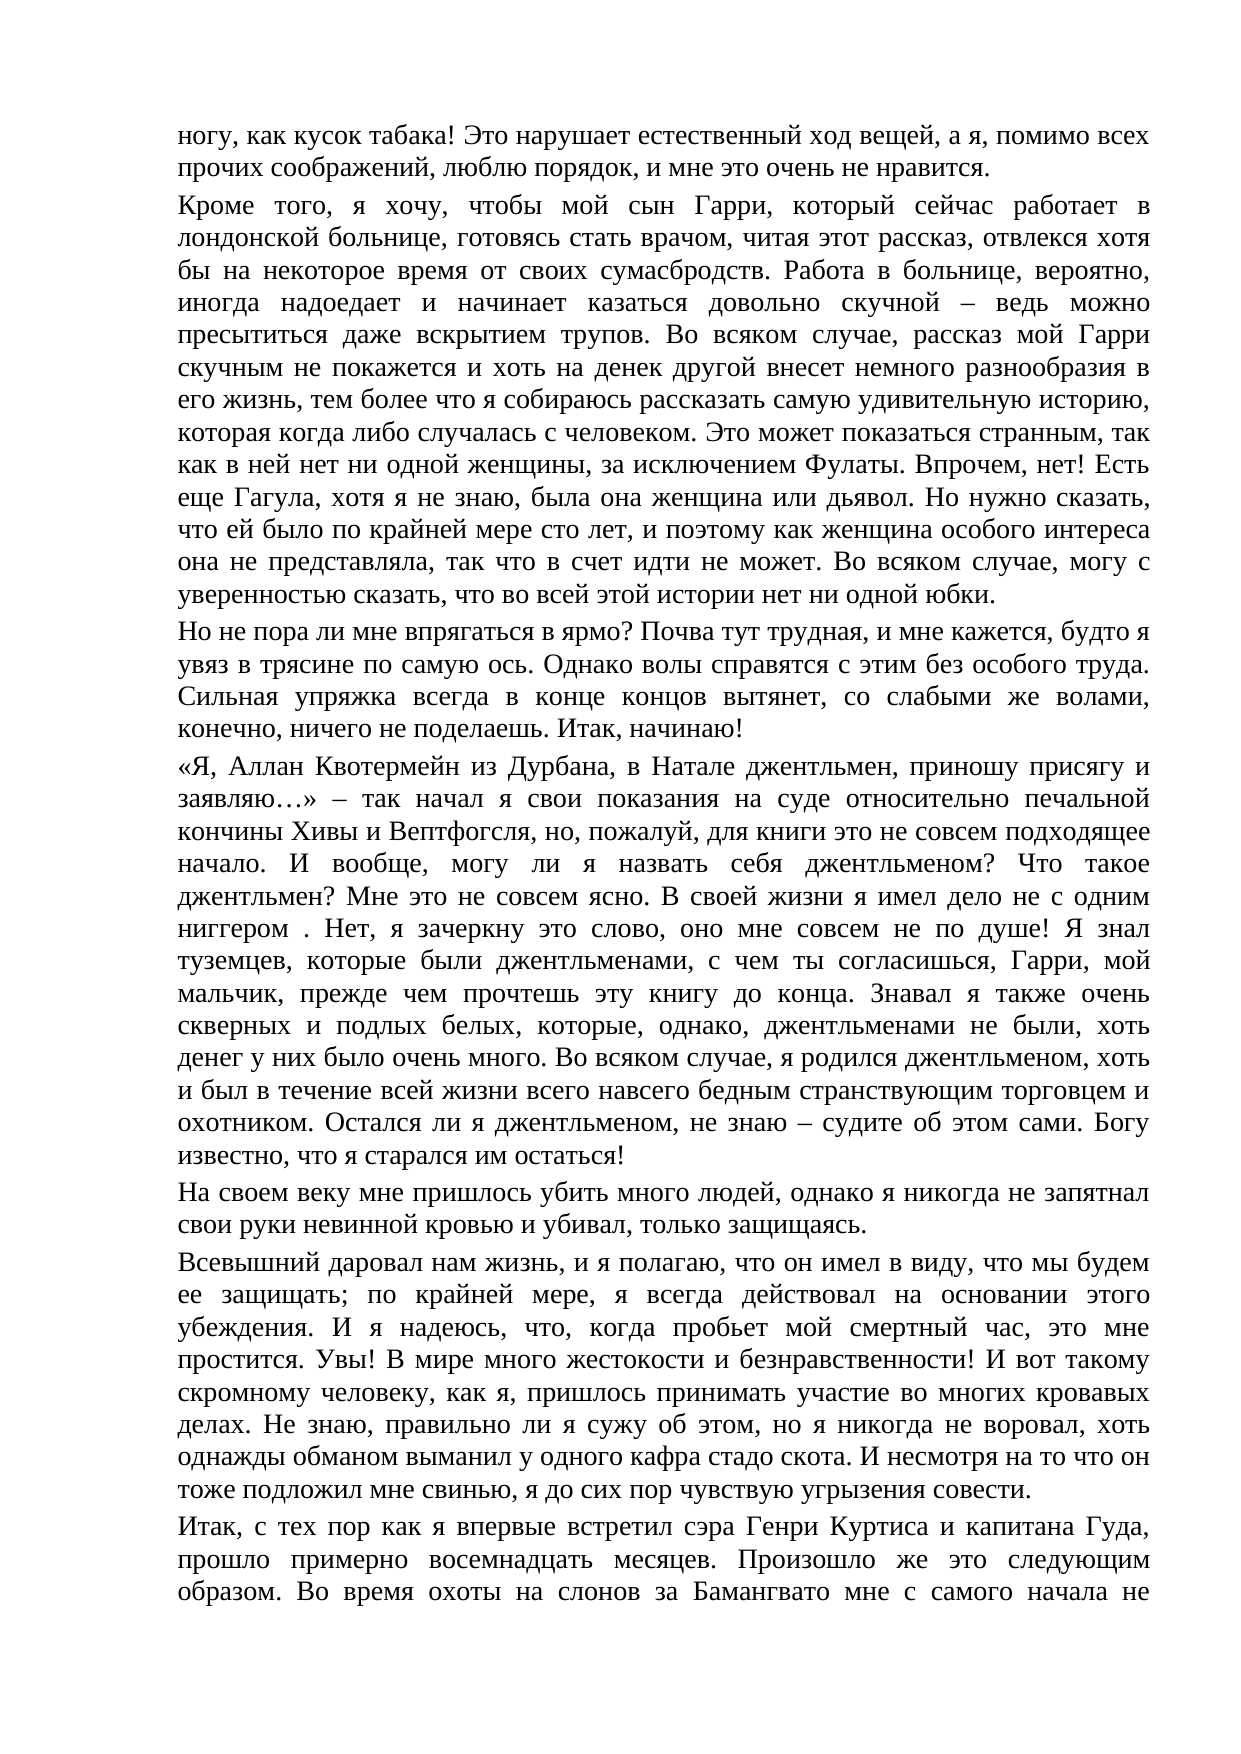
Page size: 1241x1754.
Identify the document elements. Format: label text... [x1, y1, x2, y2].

text Но не пора ли мне впрягаться в ярмо? Почва тут трудная, и мне кажется, будто я увяз в трясине по самую ось. Однако волы справятся с этим без особого труда. Сильная упряжка всегда в конце концов вытянет, со слабыми же волами, конечно, ничего не поделаешь. Итак, начинаю! [177, 614, 1152, 744]
text Кроме того, я хочу, чтобы мой сын Гарри, который сейчас работает в лондонской больнице, готовясь стать врачом, читая этот рассказ, отвлекся хотя бы на некоторое время от своих сумасбродств. Работа в больнице, вероятно, иногда надоедает и начинает казаться довольно скучной – ведь можно пресытиться даже вскрытием трупов. Во всяком случае, рассказ мой Гарри скучным не покажется и хоть на денек другой внесет немного разнообразия в его жизнь, тем более что я собираюсь рассказать самую удивительную историю, которая когда либо случалась с человеком. Это может показаться странным, так как в ней нет ни одной женщины, за исключением Фулаты. Впрочем, нет! Есть еще Гагула, хотя я не знаю, была она женщина или дьявол. Но нужно сказать, что ей было по крайней мере сто лет, и поэтому как женщина особого интереса она не представляла, так что в счет идти не может. Во всяком случае, могу с уверенностью сказать, что во всей этой истории нет ни одной юбки. [177, 188, 1152, 609]
text «Я, Аллан Квотермейн из Дурбана, в Натале джентльмен, приношу присягу и заявляю…» – так начал я свои показания на суде относительно печальной кончины Хивы и Вептфогсля, но, пожалуй, для книги это не совсем подходящее начало. И вообще, могу ли я назвать себя джентльменом? Что такое джентльмен? Мне это не совсем ясно. В своей жизни я имел дело не с одним ниггером . Нет, я зачеркну это слово, оно мне совсем не по душе! Я знал туземцев, которые были джентльменами, с чем ты согласишься, Гарри, мой мальчик, прежде чем прочтешь эту книгу до конца. Знавал я также очень скверных и подлых белых, которые, однако, джентльменами не были, хоть денег у них было очень много. Во всяком случае, я родился джентльменом, хоть и был в течение всей жизни всего навсего бедным странствующим торговцем и охотником. Остался ли я джентльменом, не знаю – судите об этом сами. Богу известно, что я старался им остаться! [177, 749, 1152, 1170]
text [177, 118, 1152, 183]
text Всевышний даровал нам жизнь, и я полагаю, что он имел в виду, что мы будем ее защищать; по крайней мере, я всегда действовал на основании этого убеждения. И я надеюсь, что, когда пробьет мой смертный час, это мне простится. Увы! В мире много жестокости и безнравственности! И вот такому скромному человеку, как я, пришлось принимать участие во многих кровавых делах. Не знаю, правильно ли я сужу об этом, но я никогда не воровал, хоть однажды обманом выманил у одного кафра стадо скота. И несмотря на то что он тоже подложил мне свинью, я до сих пор чувствую угрызения совести. [177, 1245, 1152, 1504]
text На своем веку мне пришлось убить много людей, однако я никогда не запятнал свои руки невинной кровью и убивал, только защищаясь. [177, 1175, 1152, 1240]
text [177, 1509, 1152, 1607]
